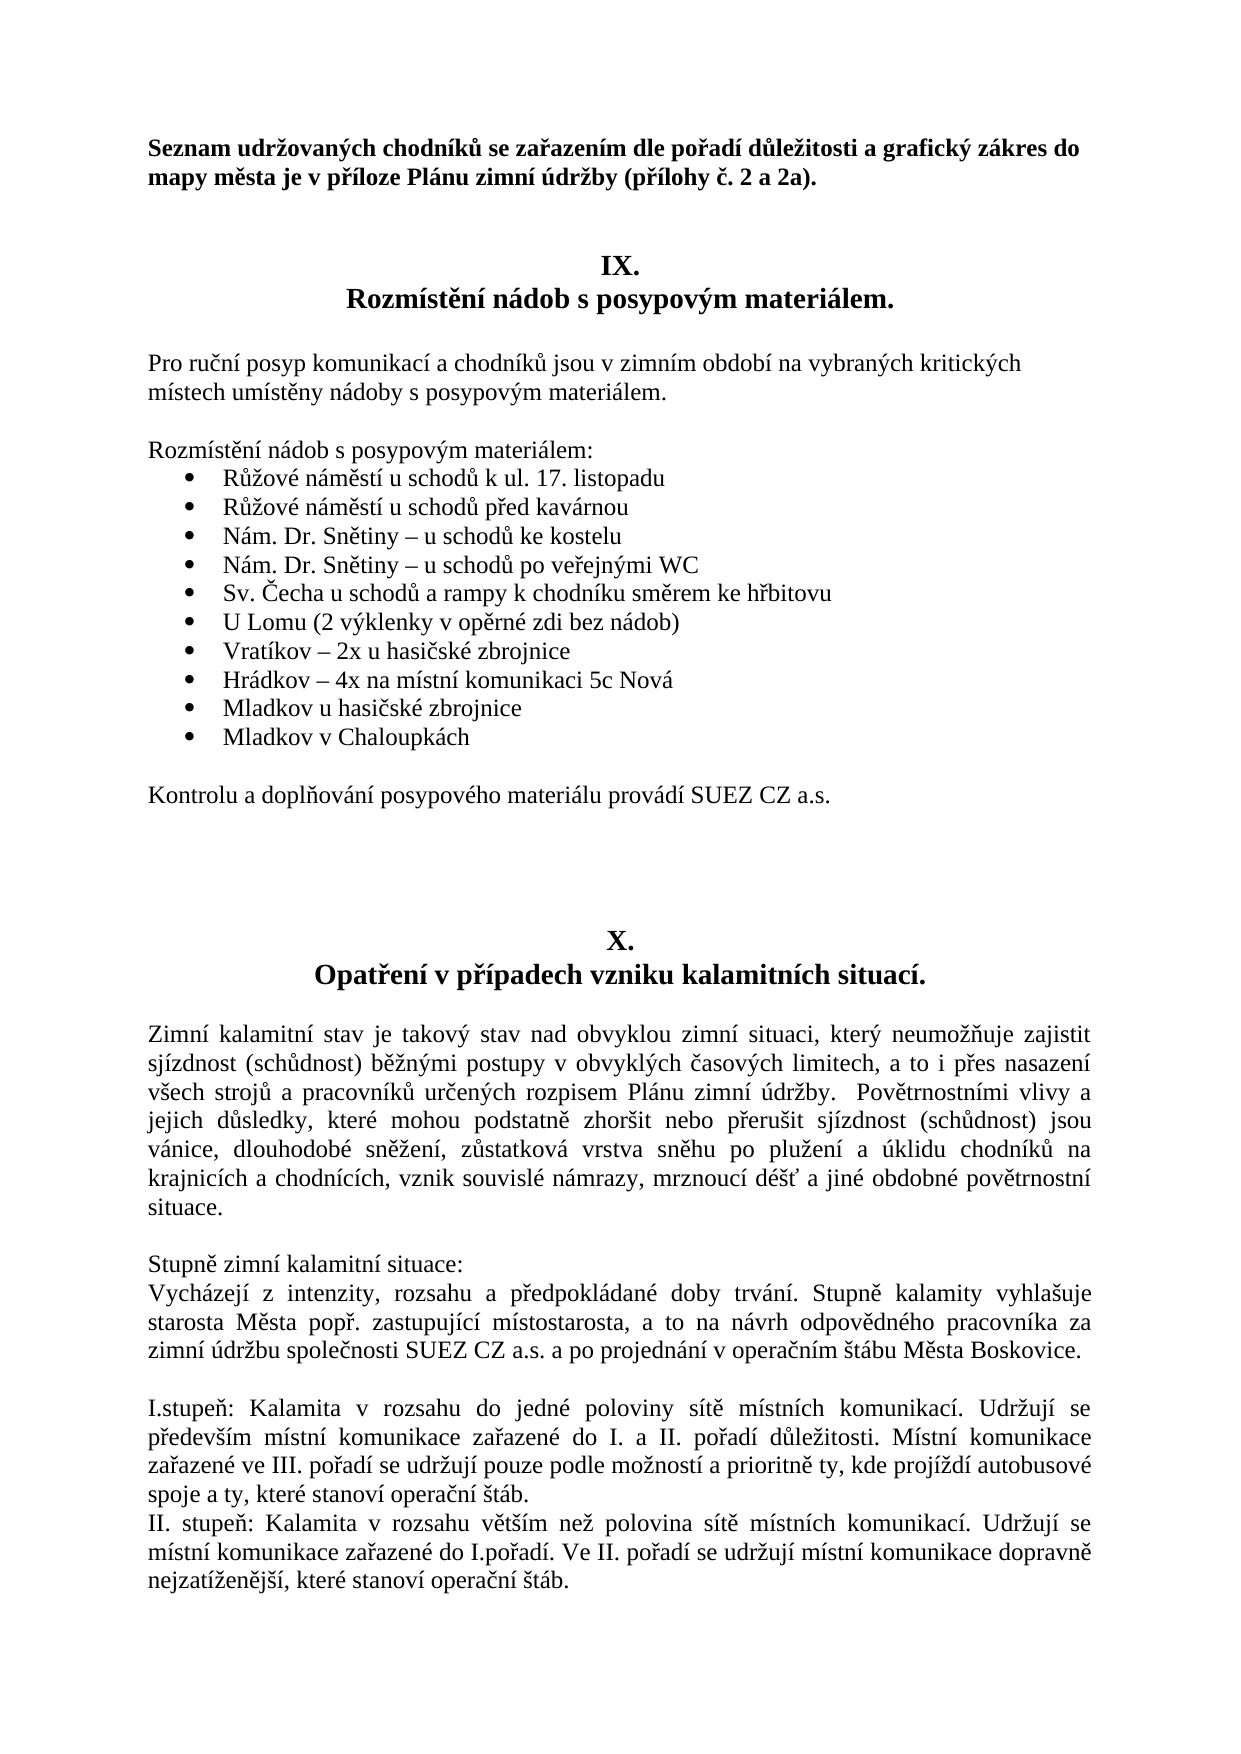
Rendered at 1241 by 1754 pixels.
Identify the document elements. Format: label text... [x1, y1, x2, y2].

text Vycházejí z intenzity, rozsahu a předpokládané doby trvání. Stupně kalamity vyhlašuje starosta Města popř. zastupující místostarosta, a to na návrh odpovědného pracovníka za zimní údržbu společnosti SUEZ CZ a.s. a po projednání v operačním štábu Města Boskovice. [148, 1278, 1092, 1364]
list Hrádkov – 4x na místní komunikaci 5c Nová [185, 665, 1092, 693]
text IX. [148, 248, 1092, 281]
list Vratíkov – 2x u hasičské zbrojnice [185, 636, 1092, 665]
text Kontrolu a doplňování posypového materiálu provádí SUEZ CZ a.s. [148, 780, 1092, 808]
text Opatření v případech vzniku kalamitních situací. [148, 957, 1092, 991]
list Nám. Dr. Snětiny – u schodů ke kostelu [185, 521, 1092, 550]
list Nám. Dr. Snětiny – u schodů po veřejnými WC [185, 550, 1092, 578]
list Mladkov u hasičské zbrojnice [185, 693, 1092, 722]
text X. [148, 923, 1092, 957]
text Zimní kalamitní stav je takový stav nad obvyklou zimní situaci, který neumožňuje zajistit sjízdnost (schůdnost) běžnými postupy v obvyklých časových limitech, a to i přes nasazení všech strojů a pracovníků určených rozpisem Plánu zimní údržby. Povětrnostními vlivy a jejich důsledky, které mohou podstatně zhoršit nebo přerušit sjízdnost (schůdnost) jsou vánice, dlouhodobé sněžení, zůstatková vrstva sněhu po plužení a úklidu chodníků na krajnicích a chodnících, vznik souvislé námrazy, mrznoucí déšť a jiné obdobné povětrnostní situace. [148, 1019, 1092, 1221]
list Růžové náměstí u schodů před kavárnou [185, 492, 1092, 521]
text Rozmístění nádob s posypovým materiálem: [148, 435, 1092, 463]
list Sv. Čecha u schodů a rampy k chodníku směrem ke hřbitovu [185, 578, 1092, 607]
text I.stupeň: Kalamita v rozsahu do jedné poloviny sítě místních komunikací. Udržují se především místní komunikace zařazené do I. a II. pořadí důležitosti. Místní komunikace zařazené ve III. pořadí se udržují pouze podle možností a prioritně ty, kde projíždí autobusové spoje a ty, které stanoví operační štáb. [148, 1393, 1092, 1508]
text Pro ruční posyp komunikací a chodníků jsou v zimním období na vybraných kritických místech umístěny nádoby s posypovým materiálem. [148, 348, 1092, 406]
list Mladkov v Chaloupkách [185, 722, 1092, 751]
list U Lomu (2 výklenky v opěrné zdi bez nádob) [185, 607, 1092, 636]
list Růžové náměstí u schodů k ul. 17. listopadu [185, 463, 1092, 492]
text II. stupeň: Kalamita v rozsahu větším než polovina sítě místních komunikací. Udržují se místní komunikace zařazené do I.pořadí. Ve II. pořadí se udržují místní komunikace dopravně nejzatíženější, které stanoví operační štáb. [148, 1508, 1092, 1594]
text Rozmístění nádob s posypovým materiálem. [148, 281, 1092, 315]
text Seznam udržovaných chodníků se zařazením dle pořadí důležitosti a grafický zákres do mapy města je v příloze Plánu zimní údržby (přílohy č. 2 a 2a). [148, 133, 1092, 190]
text Stupně zimní kalamitní situace: [148, 1249, 1092, 1278]
